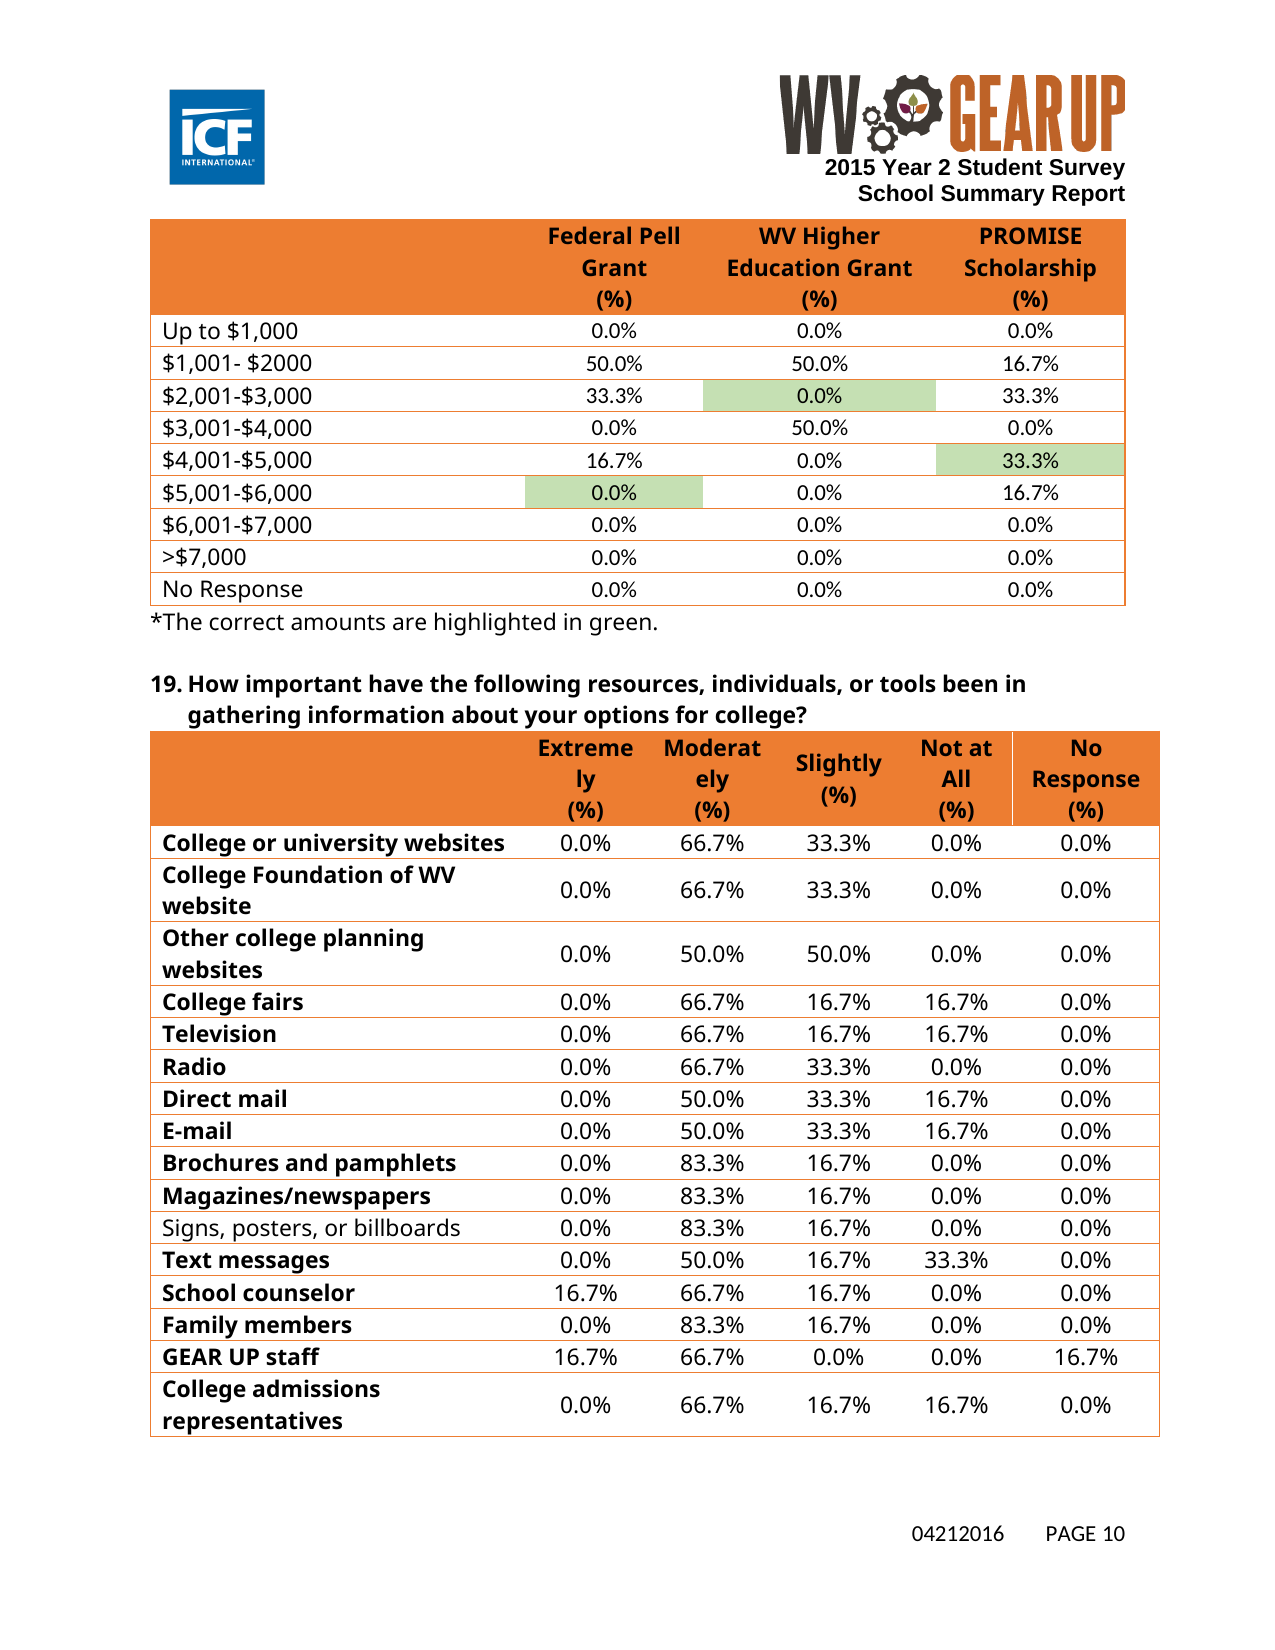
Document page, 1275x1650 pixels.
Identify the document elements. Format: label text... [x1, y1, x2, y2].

table_cell No Response [151, 573, 525, 604]
table_cell 0.0% [524, 986, 647, 1017]
table_cell 0.0% [524, 826, 647, 858]
table_cell 0.0% [703, 509, 936, 540]
table_header Federal Pell Grant (%) [525, 220, 703, 314]
table_cell 0.0% [703, 541, 936, 572]
table_cell 16.7% [524, 1341, 647, 1372]
table_cell 83.3% [647, 1180, 777, 1211]
table_cell 0.0% [703, 315, 936, 346]
table_cell 0.0% [1013, 1212, 1159, 1243]
table_cell 33.3% [900, 1244, 1012, 1275]
table_cell 16.7% [900, 1083, 1012, 1114]
table_cell 16.7% [777, 1212, 900, 1243]
table_cell 0.0% [525, 476, 703, 508]
table_cell 0.0% [1013, 1373, 1159, 1436]
table_cell 0.0% [525, 573, 703, 604]
table_cell College or university websites [151, 826, 524, 858]
table_cell 50.0% [703, 347, 936, 378]
picture [779, 75, 1125, 154]
table_cell 0.0% [1013, 826, 1159, 858]
table_cell Signs, posters, or billboards [151, 1212, 524, 1243]
table_header WV Higher Education Grant (%) [703, 220, 936, 314]
table_cell 16.7% [777, 1309, 900, 1340]
table_cell School counselor [151, 1276, 524, 1308]
table_cell 0.0% [524, 922, 647, 985]
table_cell 33.3% [777, 1050, 900, 1082]
table_cell Other college planning websites [151, 922, 524, 985]
table_cell 16.7% [777, 1244, 900, 1275]
table_cell $4,001-$5,000 [151, 444, 525, 475]
table_cell 0.0% [524, 1373, 647, 1436]
table_cell 50.0% [647, 1083, 777, 1114]
table_cell 0.0% [524, 1212, 647, 1243]
table_cell 16.7% [900, 1373, 1012, 1436]
table_cell 0.0% [936, 509, 1124, 540]
table_cell 16.7% [777, 1180, 900, 1211]
table_cell 66.7% [647, 827, 777, 857]
table_cell 66.7% [647, 1276, 777, 1308]
table_cell 50.0% [703, 412, 936, 443]
table_cell 50.0% [647, 1115, 777, 1146]
table_cell Magazines/newspapers [151, 1180, 524, 1211]
table_cell 16.7% [525, 444, 703, 475]
table_cell 83.3% [647, 1309, 777, 1340]
table_cell 83.3% [647, 1147, 777, 1178]
table_cell 33.3% [777, 859, 900, 921]
table_cell 0.0% [900, 922, 1012, 985]
table_cell 16.7% [900, 1018, 1012, 1049]
table_cell 0.0% [703, 380, 936, 411]
table_cell Brochures and pamphlets [151, 1147, 524, 1178]
table_cell 0.0% [525, 315, 703, 346]
table_cell $6,001-$7,000 [151, 509, 525, 540]
table_header No Response (%) [1013, 732, 1159, 825]
table_cell 16.7% [777, 986, 900, 1017]
table_cell $3,001-$4,000 [151, 412, 525, 443]
table_cell 0.0% [524, 1018, 647, 1049]
table_cell 0.0% [524, 1083, 647, 1114]
table_cell 0.0% [900, 1050, 1012, 1082]
table_cell 50.0% [777, 922, 900, 985]
table_cell 66.7% [647, 1373, 777, 1436]
table_cell 83.3% [647, 1212, 777, 1243]
table_cell 16.7% [1013, 1341, 1159, 1372]
table_cell 0.0% [524, 1050, 647, 1082]
table_cell 0.0% [900, 1180, 1012, 1211]
table_cell 66.7% [647, 859, 777, 921]
table_cell 16.7% [900, 986, 1012, 1017]
table_cell $2,001-$3,000 [151, 380, 525, 411]
table_cell Radio [151, 1050, 524, 1082]
table_cell 66.7% [647, 1341, 777, 1372]
table_cell 16.7% [900, 1115, 1012, 1146]
table_cell 33.3% [777, 1083, 900, 1114]
table_cell $5,001-$6,000 [151, 476, 525, 508]
table_header PROMISE Scholarship (%) [936, 220, 1124, 314]
table_cell 0.0% [1013, 1180, 1159, 1211]
table_cell 16.7% [936, 347, 1124, 378]
table_cell 50.0% [647, 922, 777, 985]
table_cell 0.0% [1013, 1050, 1159, 1082]
table_cell 0.0% [936, 412, 1124, 443]
table_cell $1,001- $2000 [151, 347, 525, 378]
table_cell 33.3% [777, 826, 900, 858]
table_header Slightly (%) [777, 732, 900, 825]
table_cell 33.3% [936, 380, 1124, 411]
table_cell 0.0% [1013, 1147, 1159, 1178]
table_header Not at All (%) [900, 732, 1012, 825]
table_cell 16.7% [777, 1147, 900, 1178]
table_cell 0.0% [524, 1180, 647, 1211]
table_cell 0.0% [777, 1341, 900, 1372]
table_cell 0.0% [900, 1341, 1012, 1372]
table_cell 0.0% [703, 476, 936, 508]
table_cell College Foundation of WV website [151, 859, 524, 921]
table_cell Up to $1,000 [151, 315, 525, 346]
table_cell >$7,000 [151, 541, 525, 572]
table_cell 0.0% [1013, 986, 1159, 1017]
table_cell 0.0% [900, 1276, 1012, 1308]
table_cell 0.0% [1013, 1276, 1159, 1308]
table_cell Direct mail [151, 1083, 524, 1114]
table_cell 0.0% [936, 315, 1124, 346]
table_cell E-mail [151, 1115, 524, 1146]
table_cell 16.7% [524, 1276, 647, 1308]
table_cell 0.0% [900, 826, 1012, 858]
table_cell 0.0% [525, 541, 703, 572]
table_cell 66.7% [647, 986, 777, 1017]
table_cell Television [151, 1018, 524, 1049]
table_cell College admissions representatives [151, 1373, 524, 1436]
table_cell College fairs [151, 986, 524, 1017]
table_header Moderately (%) [647, 732, 777, 825]
table_cell Family members [151, 1309, 524, 1340]
table_cell 0.0% [900, 859, 1012, 921]
table_cell 0.0% [703, 444, 936, 475]
table_cell 0.0% [524, 1147, 647, 1178]
table_cell 16.7% [777, 1373, 900, 1436]
table_cell 66.7% [647, 1018, 777, 1049]
table_cell 33.3% [525, 380, 703, 411]
table_cell 50.0% [525, 347, 703, 378]
table_cell 0.0% [524, 1244, 647, 1275]
table_cell 0.0% [936, 541, 1124, 572]
table_cell 16.7% [777, 1018, 900, 1049]
table_cell 0.0% [900, 1309, 1012, 1340]
table_cell 0.0% [1013, 922, 1159, 985]
table_cell 0.0% [1013, 859, 1159, 921]
table_cell 33.3% [936, 444, 1124, 475]
table_cell 0.0% [703, 573, 936, 604]
table_cell 0.0% [525, 509, 703, 540]
picture [167, 87, 268, 188]
table_cell 16.7% [777, 1276, 900, 1308]
table_cell 0.0% [1013, 1309, 1159, 1340]
table_cell 0.0% [1013, 1083, 1159, 1114]
table_cell Text messages [151, 1244, 524, 1275]
table_header Extremely (%) [524, 732, 647, 825]
table_cell 16.7% [936, 476, 1124, 508]
table_cell 66.7% [647, 1050, 777, 1082]
table_cell 0.0% [900, 1147, 1012, 1178]
text *The correct amounts are highlighted in green. [150, 606, 1125, 637]
table_cell GEAR UP staff [151, 1341, 524, 1372]
table_cell 0.0% [1013, 1018, 1159, 1049]
table_cell 33.3% [777, 1115, 900, 1146]
table_header [151, 732, 524, 825]
list How important have the following resources, individuals, or tools been in gathering information about your options for college? [150, 668, 1125, 731]
table_header [151, 220, 525, 314]
table_cell 0.0% [524, 859, 647, 921]
table_cell 0.0% [525, 412, 703, 443]
table_cell 0.0% [900, 1212, 1012, 1243]
table_cell 0.0% [936, 573, 1124, 604]
table_cell 0.0% [524, 1115, 647, 1146]
table_cell 0.0% [1013, 1244, 1159, 1275]
table_cell 0.0% [1013, 1115, 1159, 1146]
table_cell 50.0% [647, 1244, 777, 1275]
table_cell 0.0% [524, 1309, 647, 1340]
